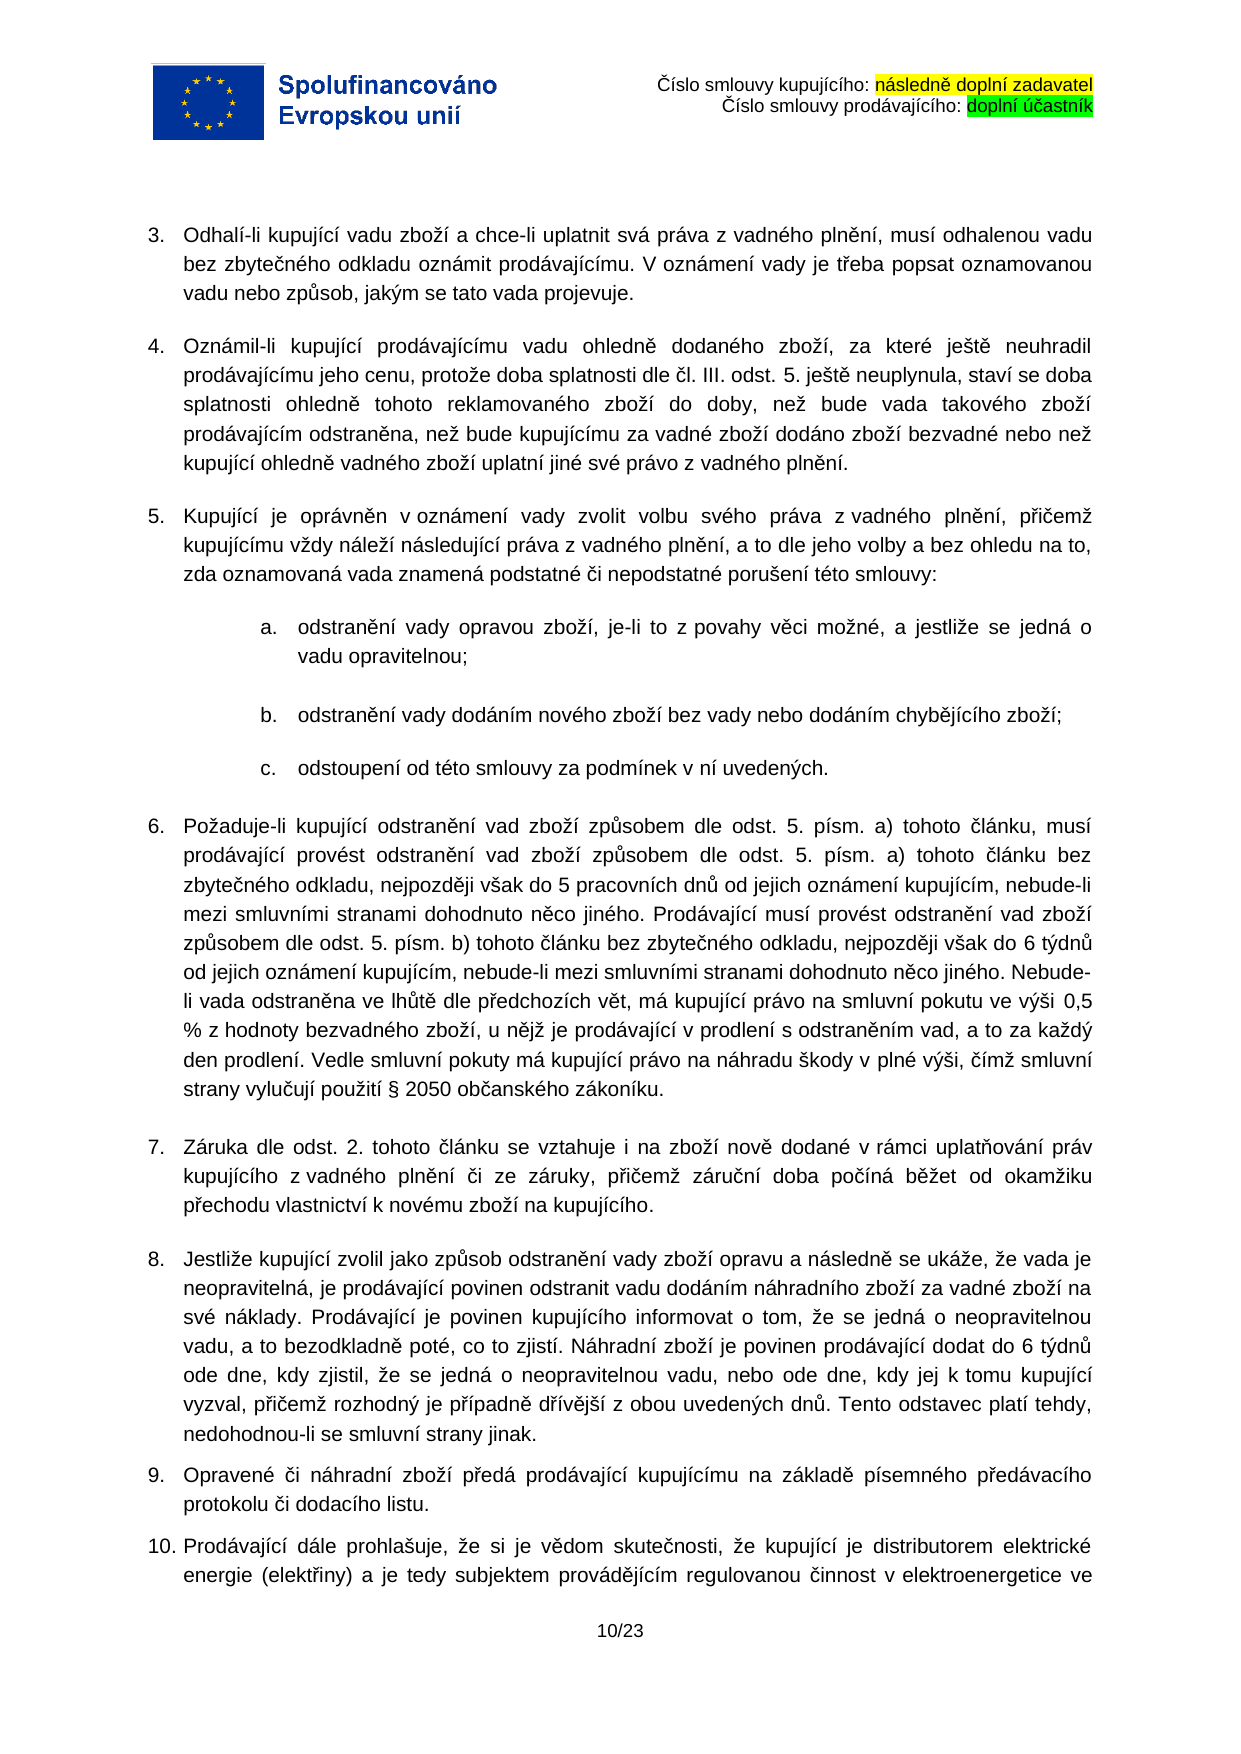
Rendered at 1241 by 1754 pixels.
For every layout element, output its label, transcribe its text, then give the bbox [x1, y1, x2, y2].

list Oznámil-li kupující prodávajícímu vadu ohledně dodaného zboží, za které ještě neuhradil prodávajícímu jeho cenu, protože doba splatnosti dle čl. III. odst. 5. ještě neuplynula, staví se doba splatnosti ohledně tohoto reklamovaného zboží do doby, než bude vada takového zboží prodávajícím odstraněna, než bude kupujícímu za vadné zboží dodáno zboží bezvadné nebo než kupující ohledně vadného zboží uplatní jiné své právo z vadného plnění. [148, 329, 1093, 474]
list odstoupení od této smlouvy za podmínek v ní uvedených. [260, 751, 1093, 780]
list Opravené či náhradní zboží předá prodávající kupujícímu na základě písemného předávacího protokolu či dodacího listu. [148, 1458, 1093, 1516]
list odstranění vady opravou zboží, je-li to z povahy věci možné, a jestliže se jedná o vadu opravitelnou; [260, 610, 1093, 668]
picture [147, 60, 512, 146]
list Záruka dle odst. 2. tohoto článku se vztahuje i na zboží nově dodané v rámci uplatňování práv kupujícího z vadného plnění či ze záruky, přičemž záruční doba počíná běžet od okamžiku přechodu vlastnictví k novému zboží na kupujícího. [148, 1130, 1093, 1217]
list Jestliže kupující zvolil jako způsob odstranění vady zboží opravu a následně se ukáže, že vada je neopravitelná, je prodávající povinen odstranit vadu dodáním náhradního zboží za vadné zboží na své náklady. Prodávající je povinen kupujícího informovat o tom, že se jedná o neopravitelnou vadu, a to bezodkladně poté, co to zjistí. Náhradní zboží je povinen prodávající dodat do 6 týdnů ode dne, kdy zjistil, že se jedná o neopravitelnou vadu, nebo ode dne, kdy jej k tomu kupující vyzval, přičemž rozhodný je případně dřívější z obou uvedených dnů. Tento odstavec platí tehdy, nedohodnou-li se smluvní strany jinak. [148, 1241, 1093, 1445]
list Odhalí-li kupující vadu zboží a chce-li uplatnit svá práva z vadného plnění, musí odhalenou vadu bez zbytečného odkladu oznámit prodávajícímu. V oznámení vady je třeba popsat oznamovanou vadu nebo způsob, jakým se tato vada projevuje. [148, 217, 1093, 305]
list odstranění vady dodáním nového zboží bez vady nebo dodáním chybějícího zboží; [260, 697, 1093, 727]
list Kupující je oprávněn v oznámení vady zvolit volbu svého práva z vadného plnění, přičemž kupujícímu vždy náleží následující práva z vadného plnění, a to dle jeho volby a bez ohledu na to, zda oznamovaná vada znamená podstatné či nepodstatné porušení této smlouvy: [148, 498, 1093, 586]
list Požaduje-li kupující odstranění vad zboží způsobem dle odst. 5. písm. a) tohoto článku, musí prodávající provést odstranění vad zboží způsobem dle odst. 5. písm. a) tohoto článku bez zbytečného odkladu, nejpozději však do 5 pracovních dnů od jejich oznámení kupujícím, nebude-li mezi smluvními stranami dohodnuto něco jiného. Prodávající musí provést odstranění vad zboží způsobem dle odst. 5. písm. b) tohoto článku bez zbytečného odkladu, nejpozději však do 6 týdnů od jejich oznámení kupujícím, nebude-li mezi smluvními stranami dohodnuto něco jiného. Nebude-li vada odstraněna ve lhůtě dle předchozích vět, má kupující právo na smluvní pokutu ve výši 0,5 % z hodnoty bezvadného zboží, u nějž je prodávající v prodlení s odstraněním vad, a to za každý den prodlení. Vedle smluvní pokuty má kupující právo na náhradu škody v plné výši, čímž smluvní strany vylučují použití § 2050 občanského zákoníku. [148, 809, 1093, 1101]
